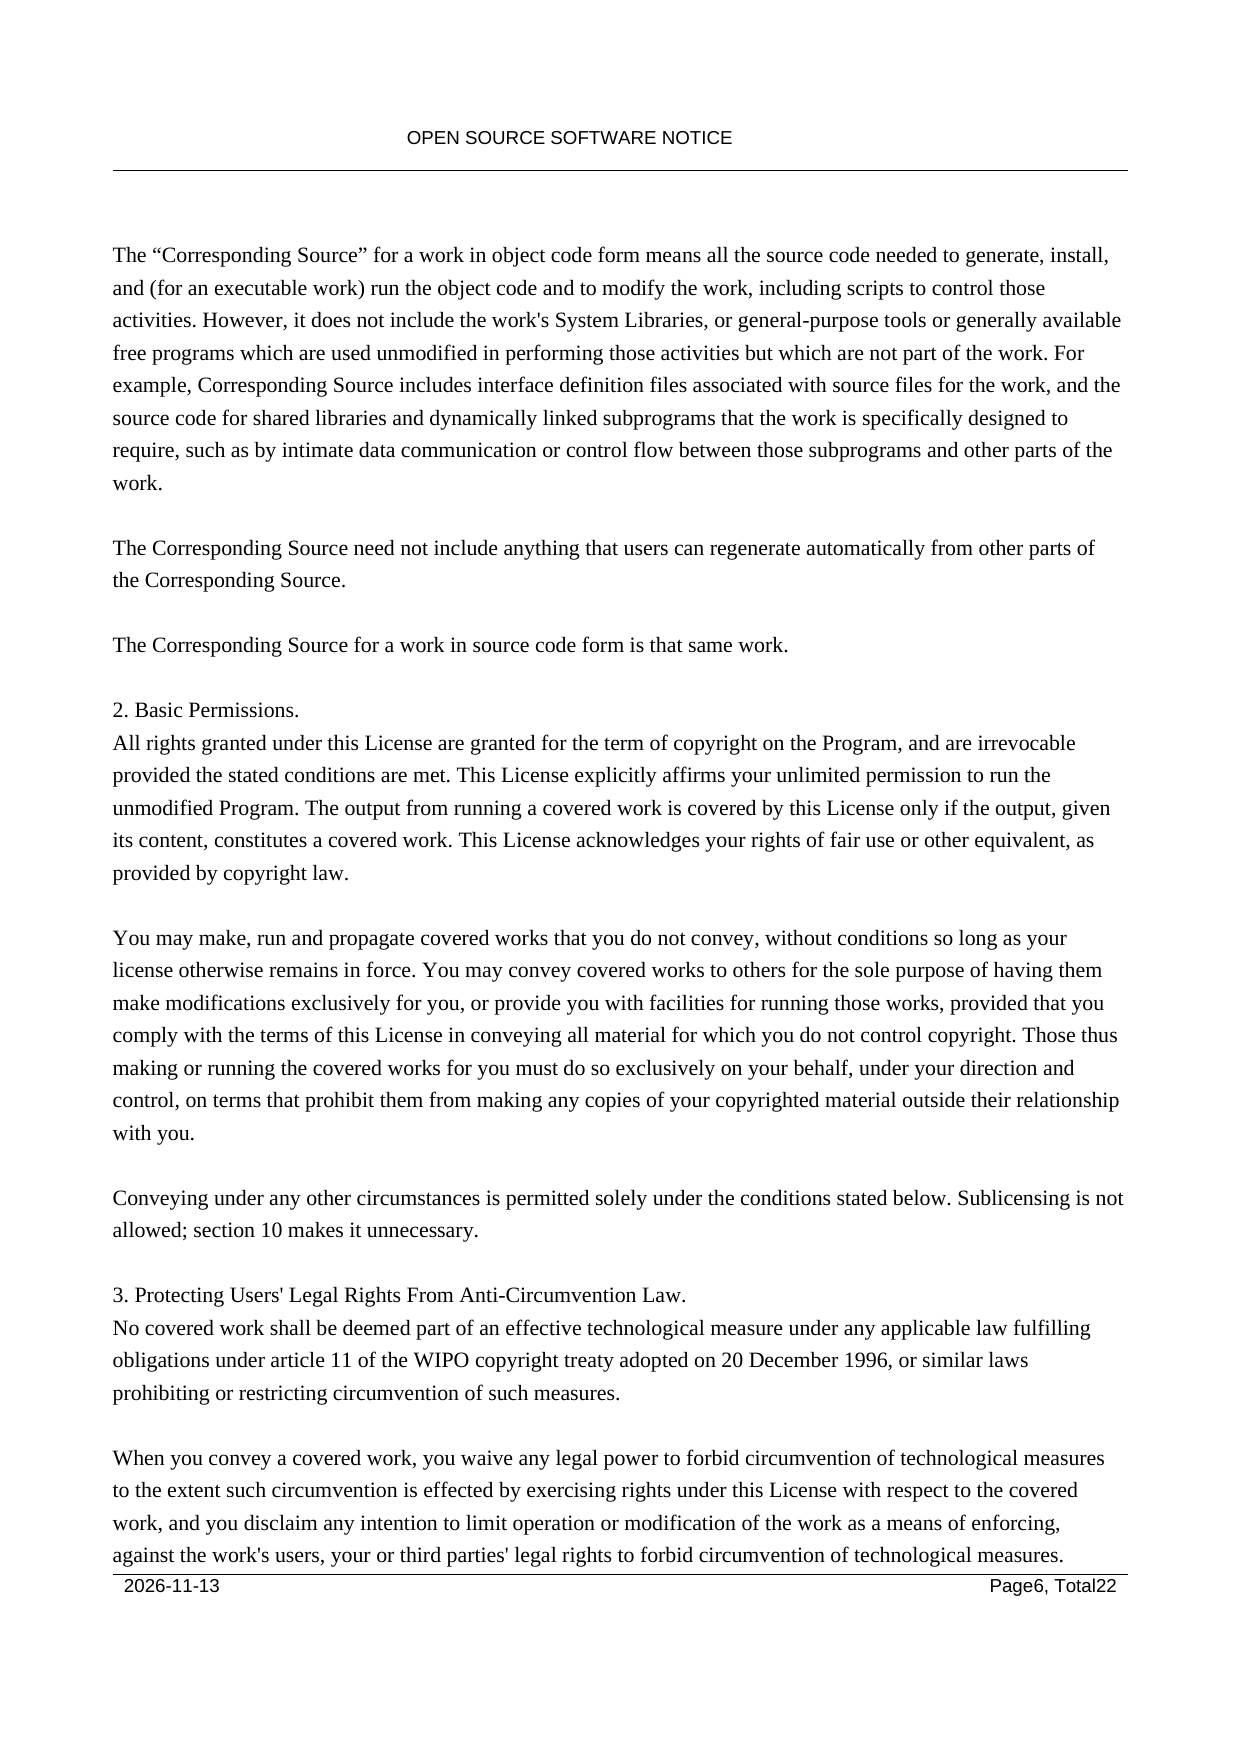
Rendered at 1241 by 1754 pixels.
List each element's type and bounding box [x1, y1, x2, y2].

text [112, 206, 1128, 1571]
